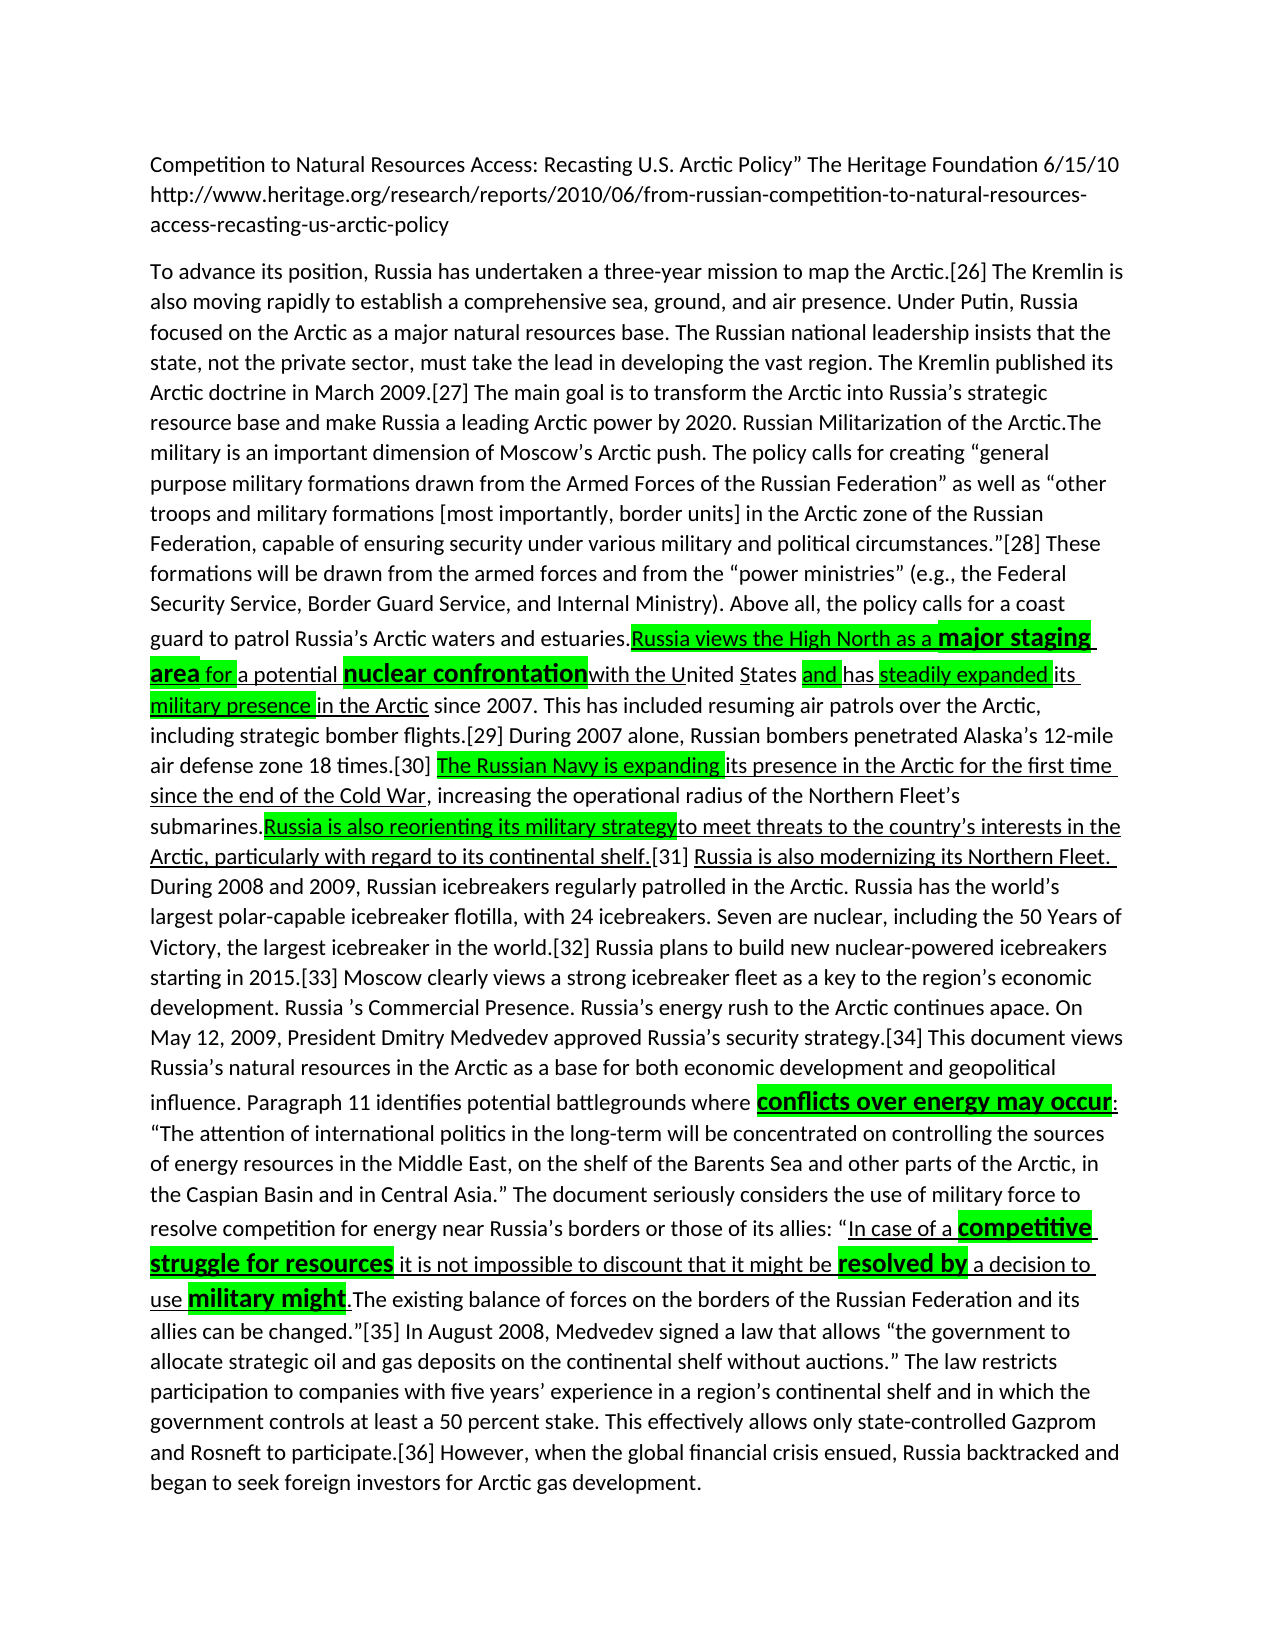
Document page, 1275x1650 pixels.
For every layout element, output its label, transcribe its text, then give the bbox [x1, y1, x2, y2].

text To advance its position, Russia has undertaken a three-year mission to map the Arctic.[26] The Kremlin is also moving rapidly to establish a comprehensive sea, ground, and air presence. Under Putin, Russia focused on the Arctic as a major natural resources base. The Russian national leadership insists that the state, not the private sector, must take the lead in developing the vast region. The Kremlin published its Arctic doctrine in March 2009.[27] The main goal is to transform the Arctic into Russia’s strategic resource base and make Russia a leading Arctic power by 2020. Russian Militarization of the Arctic.The military is an important dimension of Moscow’s Arctic push. The policy calls for creating “general purpose military formations drawn from the Armed Forces of the Russian Federation” as well as “other troops and military formations [most importantly, border units] in the Arctic zone of the Russian Federation, capable of ensuring security under various military and political circumstances.”[28] These formations will be drawn from the armed forces and from the “power ministries” (e.g., the Federal Security Service, Border Guard Service, and Internal Ministry). Above all, the policy calls for a coast guard to patrol Russia’s Arctic waters and estuaries.Russia views the High North as a major staging area for a potential nuclear confrontationwith the United States and has steadily expanded its military presence in the Arctic since 2007. This has included resuming air patrols over the Arctic, including strategic bomber flights.[29] During 2007 alone, Russian bombers penetrated Alaska’s 12-mile air defense zone 18 times.[30] The Russian Navy is expanding its presence in the Arctic for the first time since the end of the Cold War, increasing the operational radius of the Northern Fleet’s submarines.Russia is also reorienting its military strategyto meet threats to the country’s interests in the Arctic, particularly with regard to its continental shelf.[31] Russia is also modernizing its Northern Fleet. During 2008 and 2009, Russian icebreakers regularly patrolled in the Arctic. Russia has the world’s largest polar-capable icebreaker flotilla, with 24 icebreakers. Seven are nuclear, including the 50 Years of Victory, the largest icebreaker in the world.[32] Russia plans to build new nuclear-powered icebreakers starting in 2015.[33] Moscow clearly views a strong icebreaker fleet as a key to the region’s economic development. Russia ’s Commercial Presence. Russia’s energy rush to the Arctic continues apace. On May 12, 2009, President Dmitry Medvedev approved Russia’s security strategy.[34] This document views Russia’s natural resources in the Arctic as a base for both economic development and geopolitical influence. Paragraph 11 identifies potential battlegrounds where conflicts over energy may occur: “The attention of international politics in the long-term will be concentrated on controlling the sources of energy resources in the Middle East, on the shelf of the Barents Sea and other parts of the Arctic, in the Caspian Basin and in Central Asia.” The document seriously considers the use of military force to resolve competition for energy near Russia’s borders or those of its allies: “In case of a competitive struggle for resources it is not impossible to discount that it might be resolved by a decision to use military might.The existing balance of forces on the borders of the Russian Federation and its allies can be changed.”[35] In August 2008, Medvedev signed a law that allows “the government to allocate strategic oil and gas deposits on the continental shelf without auctions.” The law restricts participation to companies with five years’ experience in a region’s continental shelf and in which the government controls at least a 50 percent stake. This effectively allows only state-controlled Gazprom and Rosneft to participate.[36] However, when the global financial crisis ensued, Russia backtracked and began to seek foreign investors for Arctic gas development. [150, 257, 1125, 1496]
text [150, 150, 1125, 238]
